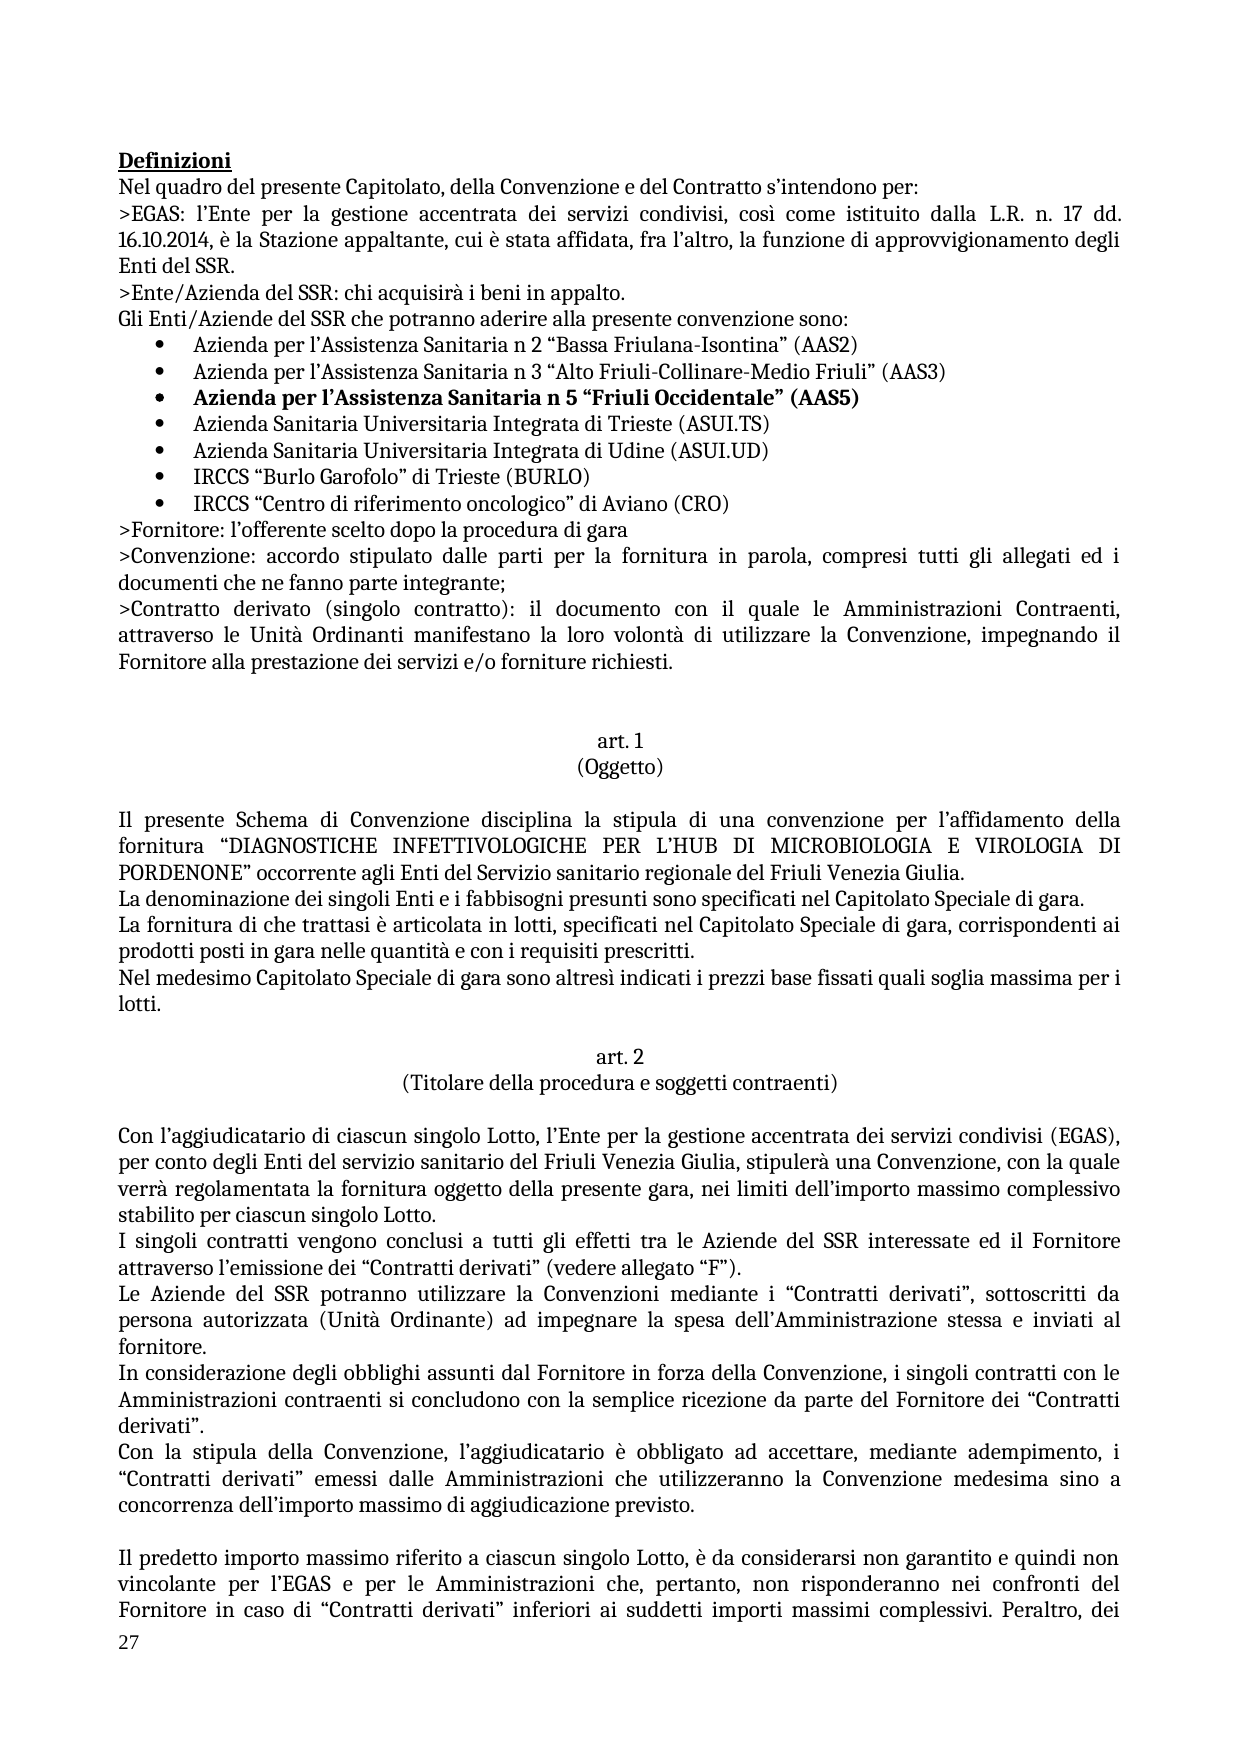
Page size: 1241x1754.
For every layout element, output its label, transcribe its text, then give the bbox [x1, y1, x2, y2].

text (Oggetto) [118, 754, 1122, 780]
text In considerazione degli obblighi assunti dal Fornitore in forza della Convenzione, i singoli contratti con le Amministrazioni contraenti si concludono con la semplice ricezione da parte del Fornitore dei “Contratti derivati”. [118, 1360, 1122, 1439]
list Azienda per l’Assistenza Sanitaria n 5 “Friuli Occidentale” (AAS5) [156, 385, 1122, 411]
text Nel medesimo Capitolato Speciale di gara sono altresì indicati i prezzi base fissati quali soglia massima per i lotti. [118, 965, 1122, 1017]
text I singoli contratti vengono conclusi a tutti gli effetti tra le Aziende del SSR interessate ed il Fornitore attraverso l’emissione dei “Contratti derivati” (vedere allegato “F”). [118, 1228, 1122, 1281]
list Azienda per l’Assistenza Sanitaria n 3 “Alto Friuli-Collinare-Medio Friuli” (AAS3) [156, 358, 1122, 385]
text >Contratto derivato (singolo contratto): il documento con il quale le Amministrazioni Contraenti, attraverso le Unità Ordinanti manifestano la loro volontà di utilizzare la Convenzione, impegnando il Fornitore alla prestazione dei servizi e/o forniture richiesti. [118, 596, 1122, 675]
text Gli Enti/Aziende del SSR che potranno aderire alla presente convenzione sono: [118, 306, 1122, 332]
list IRCCS “Burlo Garofolo” di Trieste (BURLO) [156, 464, 1122, 490]
text Il presente Schema di Convenzione disciplina la stipula di una convenzione per l’affidamento della fornitura “DIAGNOSTICHE INFETTIVOLOGICHE PER L’HUB DI MICROBIOLOGIA E VIROLOGIA DI PORDENONE” occorrente agli Enti del Servizio sanitario regionale del Friuli Venezia Giulia. [118, 807, 1122, 886]
list IRCCS “Centro di riferimento oncologico” di Aviano (CRO) [156, 490, 1122, 517]
text >EGAS: l’Ente per la gestione accentrata dei servizi condivisi, così come istituito dalla L.R. n. 17 dd. 16.10.2014, è la Stazione appaltante, cui è stata affidata, fra l’altro, la funzione di approvvigionamento degli Enti del SSR. [118, 200, 1122, 279]
text >Convenzione: accordo stipulato dalle parti per la fornitura in parola, compresi tutti gli allegati ed i documenti che ne fanno parte integrante; [118, 543, 1122, 596]
list Azienda Sanitaria Universitaria Integrata di Trieste (ASUI.TS) [156, 411, 1122, 438]
text >Fornitore: l’offerente scelto dopo la procedura di gara [118, 517, 1122, 543]
text Le Aziende del SSR potranno utilizzare la Convenzioni mediante i “Contratti derivati”, sottoscritti da persona autorizzata (Unità Ordinante) ad impegnare la spesa dell’Amministrazione stessa e inviati al fornitore. [118, 1281, 1122, 1360]
text art. 1 [118, 727, 1122, 754]
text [118, 1544, 1122, 1623]
text Con l’aggiudicatario di ciascun singolo Lotto, l’Ente per la gestione accentrata dei servizi condivisi (EGAS), per conto degli Enti del servizio sanitario del Friuli Venezia Giulia, stipulerà una Convenzione, con la quale verrà regolamentata la fornitura oggetto della presente gara, nei limiti dell’importo massimo complessivo stabilito per ciascun singolo Lotto. [118, 1123, 1122, 1228]
text Definizioni [118, 148, 1122, 174]
text La denominazione dei singoli Enti e i fabbisogni presunti sono specificati nel Capitolato Speciale di gara. [118, 886, 1122, 912]
text (Titolare della procedura e soggetti contraenti) [118, 1070, 1122, 1096]
text Nel quadro del presente Capitolato, della Convenzione e del Contratto s’intendono per: [118, 174, 1122, 200]
text >Ente/Azienda del SSR: chi acquisirà i beni in appalto. [118, 279, 1122, 306]
list Azienda Sanitaria Universitaria Integrata di Udine (ASUI.UD) [156, 438, 1122, 464]
text art. 2 [118, 1044, 1122, 1070]
list Azienda per l’Assistenza Sanitaria n 2 “Bassa Friulana-Isontina” (AAS2) [156, 332, 1122, 358]
text La fornitura di che trattasi è articolata in lotti, specificati nel Capitolato Speciale di gara, corrispondenti ai prodotti posti in gara nelle quantità e con i requisiti prescritti. [118, 912, 1122, 965]
text Con la stipula della Convenzione, l’aggiudicatario è obbligato ad accettare, mediante adempimento, i “Contratti derivati” emessi dalle Amministrazioni che utilizzeranno la Convenzione medesima sino a concorrenza dell’importo massimo di aggiudicazione previsto. [118, 1439, 1122, 1518]
